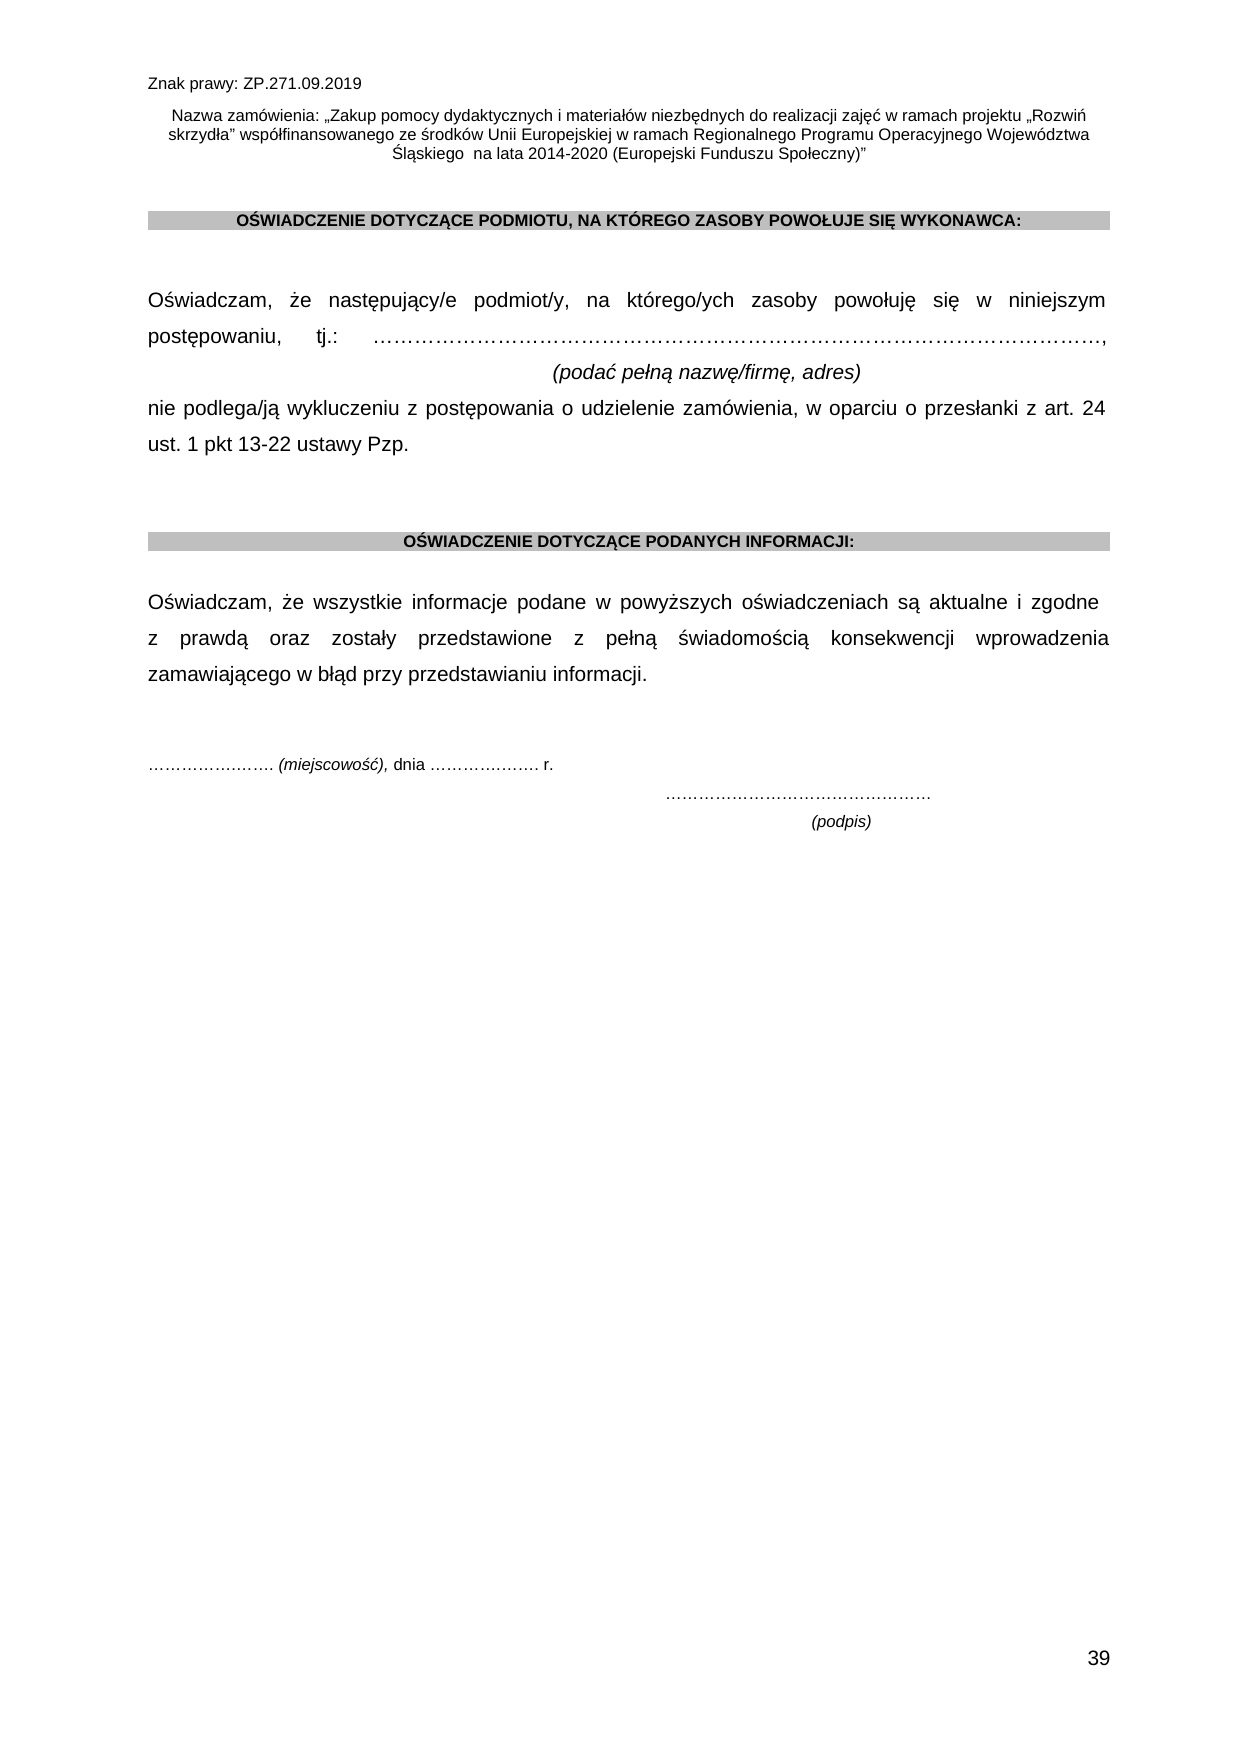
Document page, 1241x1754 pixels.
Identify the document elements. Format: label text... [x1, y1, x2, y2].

text nie podlega/ją wykluczeniu z postępowania o udzielenie zamówienia, w oparciu o przesłanki z art. 24 ust. 1 pkt 13-22 ustawy Pzp. [148, 395, 1107, 455]
text ………………………………………… [148, 783, 1110, 803]
text (podpis) [738, 812, 1110, 831]
text OŚWIADCZENIE DOTYCZĄCE PODANYCH INFORMACJI: [148, 532, 1110, 551]
text …………….……. (miejscowość), dnia ………….……. r. [148, 755, 1110, 774]
text OŚWIADCZENIE DOTYCZĄCE PODMIOTU, NA KTÓREGO ZASOBY POWOŁUJE SIĘ WYKONAWCA: [148, 211, 1110, 230]
text Oświadczam, że następujący/e podmiot/y, na którego/ych zasoby powołuję się w niniejszym postępowaniu, tj.: ……………………………………………………………………………………………, (podać pełną nazwę/firmę, adres) [148, 288, 1107, 383]
text Oświadczam, że wszystkie informacje podane w powyższych oświadczeniach są aktualne i zgodne z prawdą oraz zostały przedstawione z pełną świadomością konsekwencji wprowadzenia zamawiającego w błąd przy przedstawianiu informacji. [148, 589, 1110, 685]
